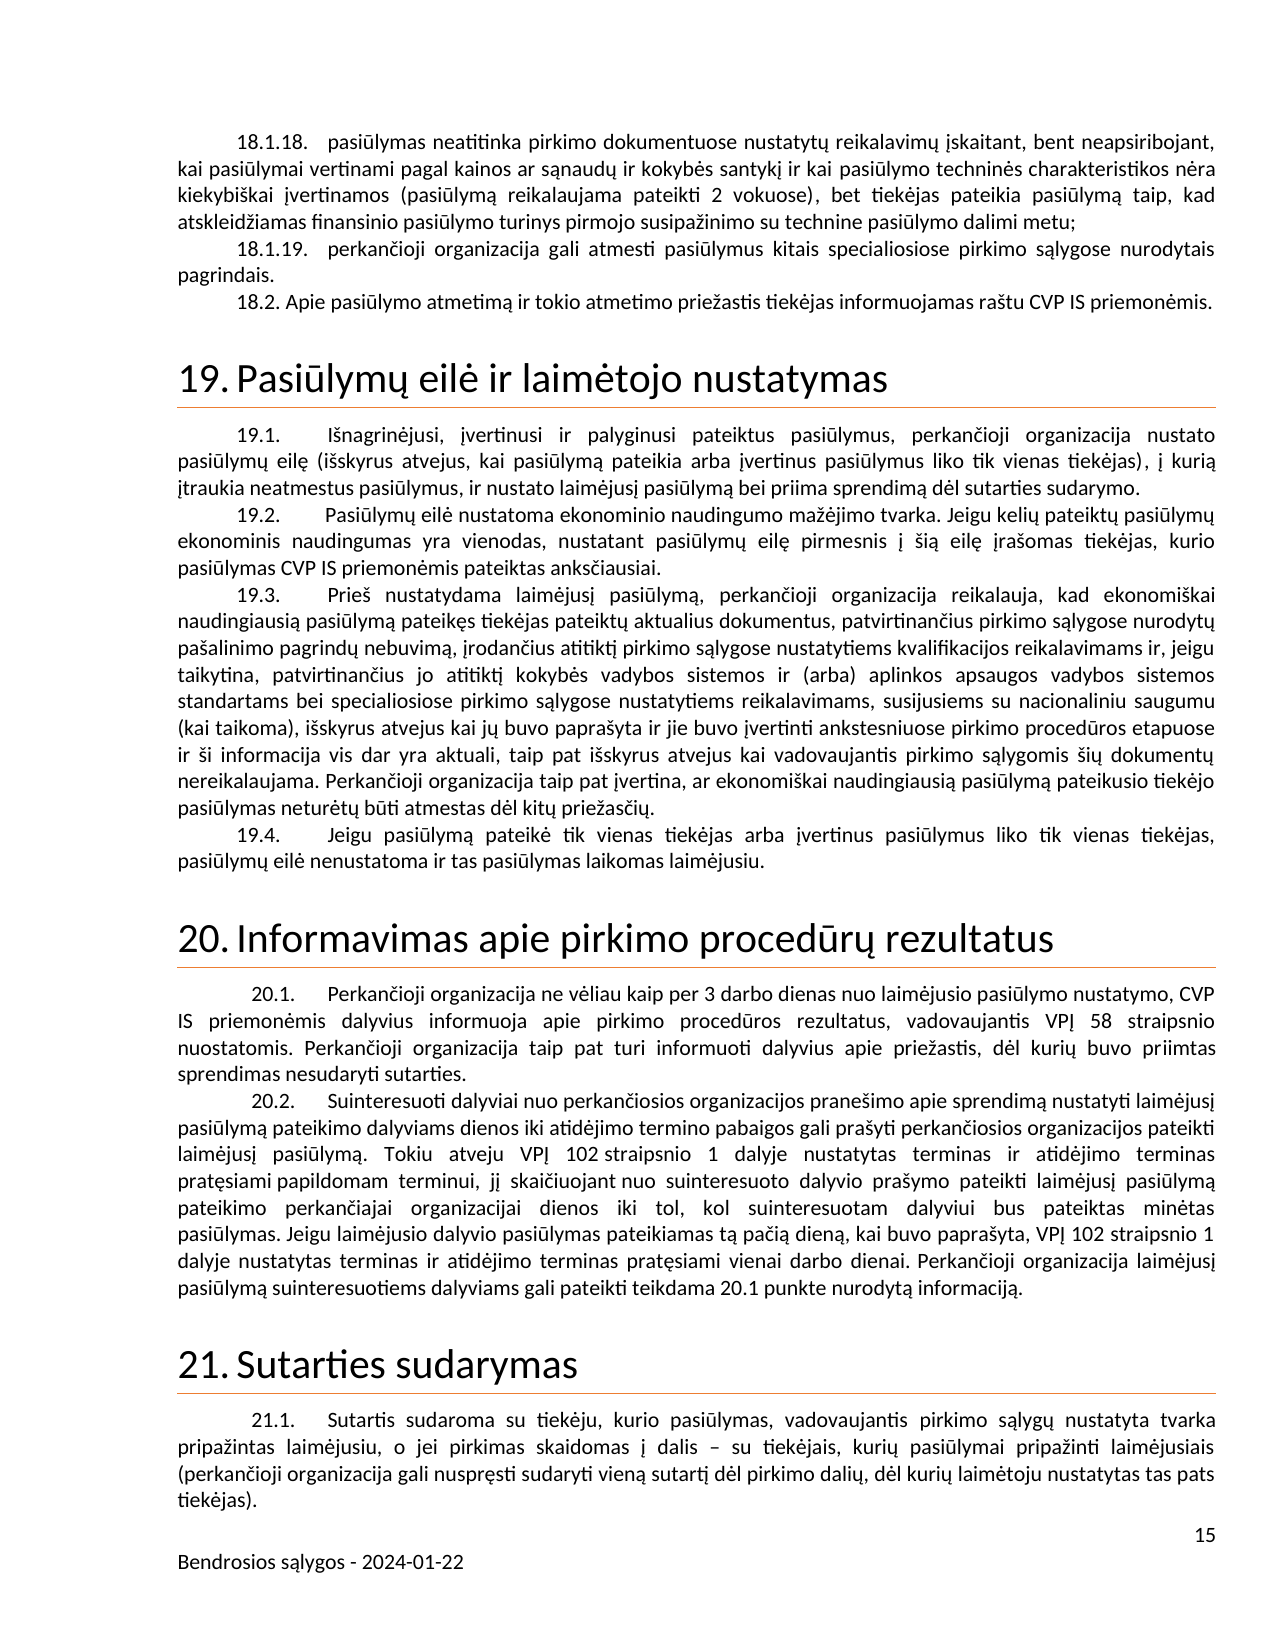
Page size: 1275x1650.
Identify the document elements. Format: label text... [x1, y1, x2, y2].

list Jeigu pasiūlymą pateikė tik vienas tiekėjas arba įvertinus pasiūlymus liko tik vienas tiekėjas, pasiūlymų eilė nenustatoma ir tas pasiūlymas laikomas laimėjusiu. [177, 821, 1216, 874]
list Išnagrinėjusi, įvertinusi ir palyginusi pateiktus pasiūlymus, perkančioji organizacija nustato pasiūlymų eilę (išskyrus atvejus, kai pasiūlymą pateikia arba įvertinus pasiūlymus liko tik vienas tiekėjas), į kurią įtraukia neatmestus pasiūlymus, ir nustato laimėjusį pasiūlymą bei priima sprendimą dėl sutarties sudarymo. [177, 421, 1216, 501]
list Suinteresuoti dalyviai nuo perkančiosios organizacijos pranešimo apie sprendimą nustatyti laimėjusį pasiūlymą pateikimo dalyviams dienos iki atidėjimo termino pabaigos gali prašyti perkančiosios organizacijos pateikti laimėjusį pasiūlymą. Tokiu atveju VPĮ 102 straipsnio 1 dalyje nustatytas terminas ir atidėjimo terminas pratęsiami papildomam terminui, jį skaičiuojant nuo suinteresuoto dalyvio prašymo pateikti laimėjusį pasiūlymą pateikimo perkančiajai organizacijai dienos iki tol, kol suinteresuotam dalyviui bus pateiktas minėtas pasiūlymas. Jeigu laimėjusio dalyvio pasiūlymas pateikiamas tą pačią dieną, kai buvo paprašyta, VPĮ 102 straipsnio 1 dalyje nustatytas terminas ir atidėjimo terminas pratęsiami vienai darbo dienai. Perkančioji organizacija laimėjusį pasiūlymą suinteresuotiems dalyviams gali pateikti teikdama 20.1 punkte nurodytą informaciją. [177, 1087, 1216, 1300]
subtitle Informavimas apie pirkimo procedūrų rezultatus [177, 912, 1216, 967]
subtitle Sutarties sudarymas [177, 1338, 1216, 1393]
text 18.2. Apie pasiūlymo atmetimą ir tokio atmetimo priežastis tiekėjas informuojamas raštu CVP IS priemonėmis. [177, 288, 1216, 315]
subtitle Pasiūlymų eilė ir laimėtojo nustatymas [177, 352, 1216, 407]
list pasiūlymas neatitinka pirkimo dokumentuose nustatytų reikalavimų įskaitant, bent neapsiribojant, kai pasiūlymai vertinami pagal kainos ar sąnaudų ir kokybės santykį ir kai pasiūlymo techninės charakteristikos nėra kiekybiškai įvertinamos (pasiūlymą reikalaujama pateikti 2 vokuose), bet tiekėjas pateikia pasiūlymą taip, kad atskleidžiamas finansinio pasiūlymo turinys pirmojo susipažinimo su technine pasiūlymo dalimi metu; [177, 128, 1216, 235]
list Pasiūlymų eilė nustatoma ekonominio naudingumo mažėjimo tvarka. Jeigu kelių pateiktų pasiūlymų ekonominis naudingumas yra vienodas, nustatant pasiūlymų eilę pirmesnis į šią eilę įrašomas tiekėjas, kurio pasiūlymas CVP IS priemonėmis pateiktas anksčiausiai. [177, 501, 1216, 581]
list Prieš nustatydama laimėjusį pasiūlymą, perkančioji organizacija reikalauja, kad ekonomiškai naudingiausią pasiūlymą pateikęs tiekėjas pateiktų aktualius dokumentus, patvirtinančius pirkimo sąlygose nurodytų pašalinimo pagrindų nebuvimą, įrodančius atitiktį pirkimo sąlygose nustatytiems kvalifikacijos reikalavimams ir, jeigu taikytina, patvirtinančius jo atitiktį kokybės vadybos sistemos ir (arba) aplinkos apsaugos vadybos sistemos standartams bei specialiosiose pirkimo sąlygose nustatytiems reikalavimams, susijusiems su nacionaliniu saugumu (kai taikoma), išskyrus atvejus kai jų buvo paprašyta ir jie buvo įvertinti ankstesniuose pirkimo procedūros etapuose ir ši informacija vis dar yra aktuali, taip pat išskyrus atvejus kai vadovaujantis pirkimo sąlygomis šių dokumentų nereikalaujama. Perkančioji organizacija taip pat įvertina, ar ekonomiškai naudingiausią pasiūlymą pateikusio tiekėjo pasiūlymas neturėtų būti atmestas dėl kitų priežasčių. [177, 581, 1216, 821]
list Perkančioji organizacija ne vėliau kaip per 3 darbo dienas nuo laimėjusio pasiūlymo nustatymo, CVP IS priemonėmis dalyvius informuoja apie pirkimo procedūros rezultatus, vadovaujantis VPĮ 58 straipsnio nuostatomis. Perkančioji organizacija taip pat turi informuoti dalyvius apie priežastis, dėl kurių buvo priimtas sprendimas nesudaryti sutarties. [177, 980, 1216, 1087]
list perkančioji organizacija gali atmesti pasiūlymus kitais specialiosiose pirkimo sąlygose nurodytais pagrindais. [177, 235, 1216, 288]
list Sutartis sudaroma su tiekėju, kurio pasiūlymas, vadovaujantis pirkimo sąlygų nustatyta tvarka pripažintas laimėjusiu, o jei pirkimas skaidomas į dalis – su tiekėjais, kurių pasiūlymai pripažinti laimėjusiais (perkančioji organizacija gali nuspręsti sudaryti vieną sutartį dėl pirkimo dalių, dėl kurių laimėtoju nustatytas tas pats tiekėjas). [177, 1406, 1216, 1513]
